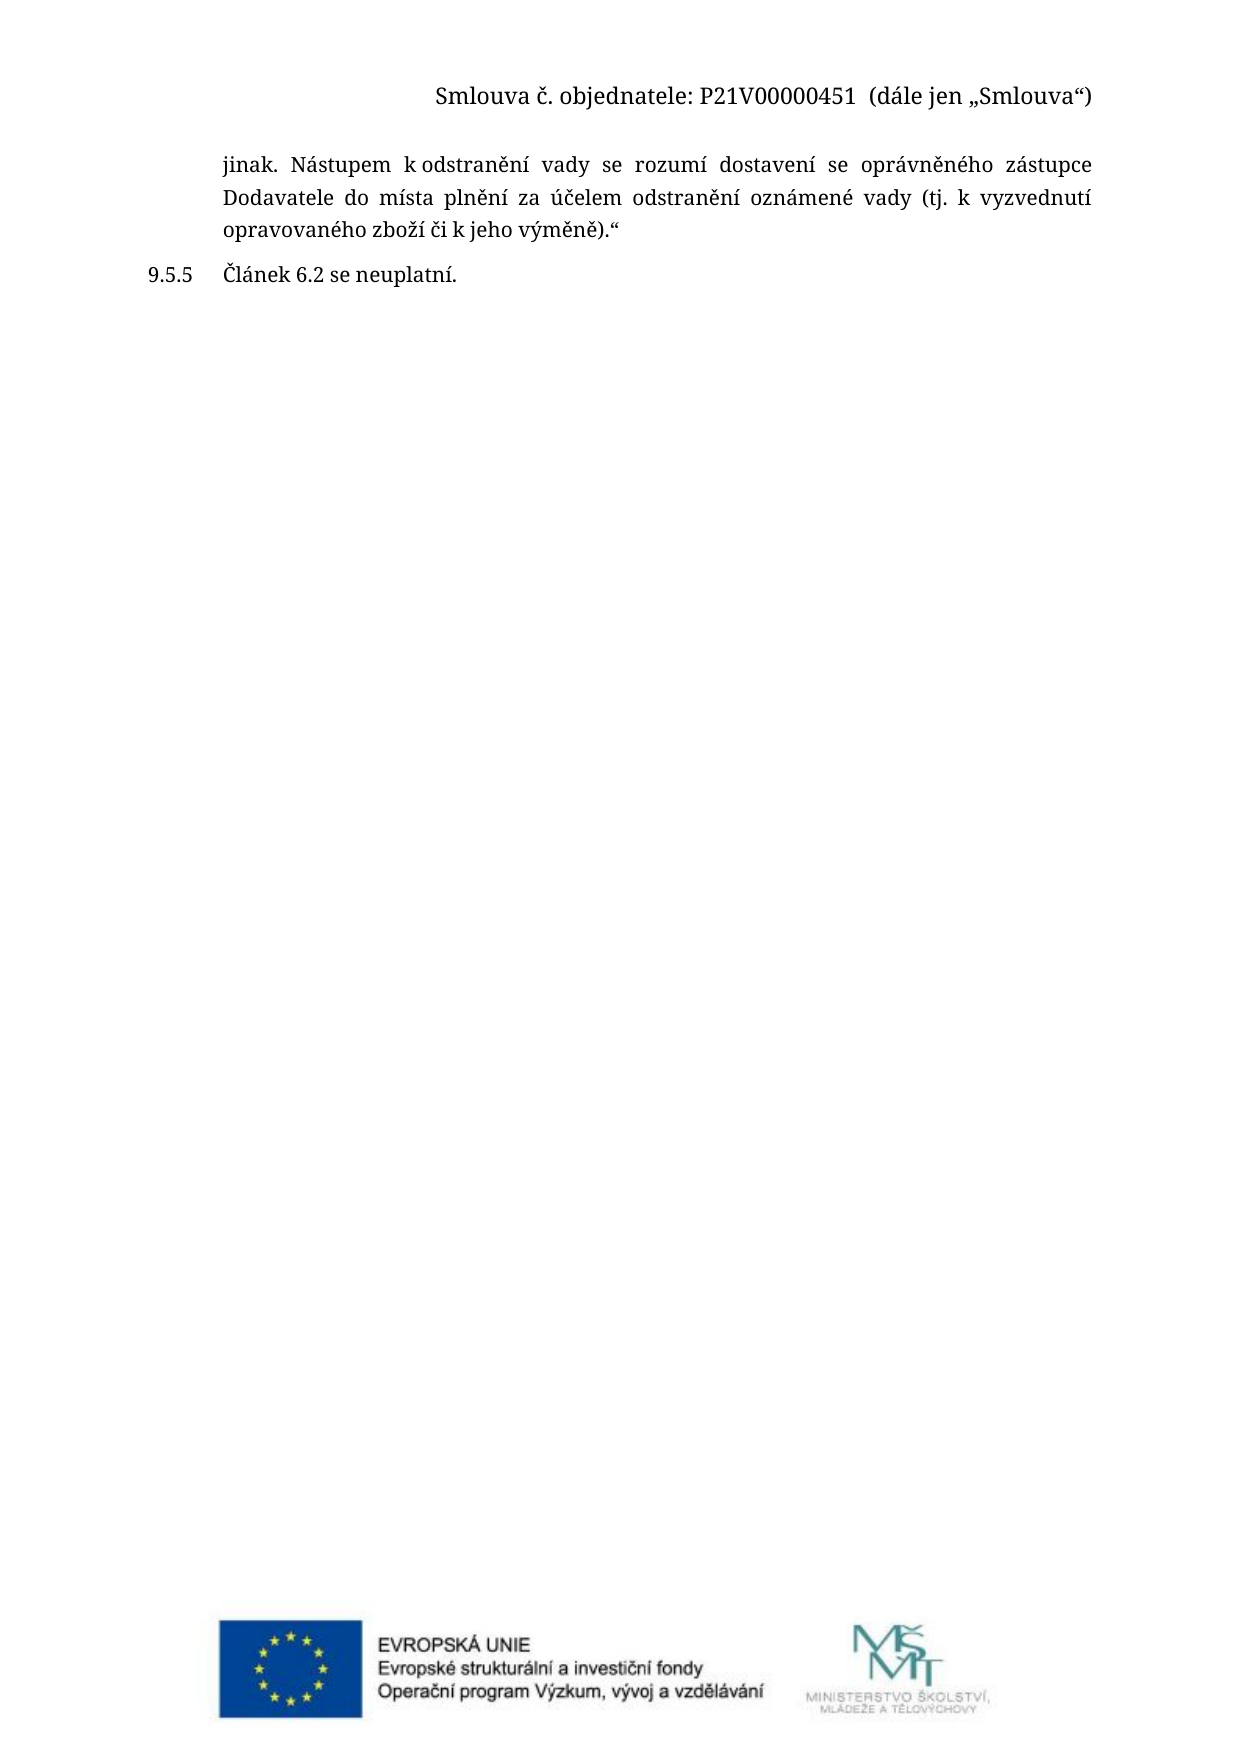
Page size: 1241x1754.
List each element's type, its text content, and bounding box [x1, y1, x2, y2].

picture [147, 1572, 1068, 1754]
list Článek 6.2 se neuplatní. [148, 261, 1093, 289]
